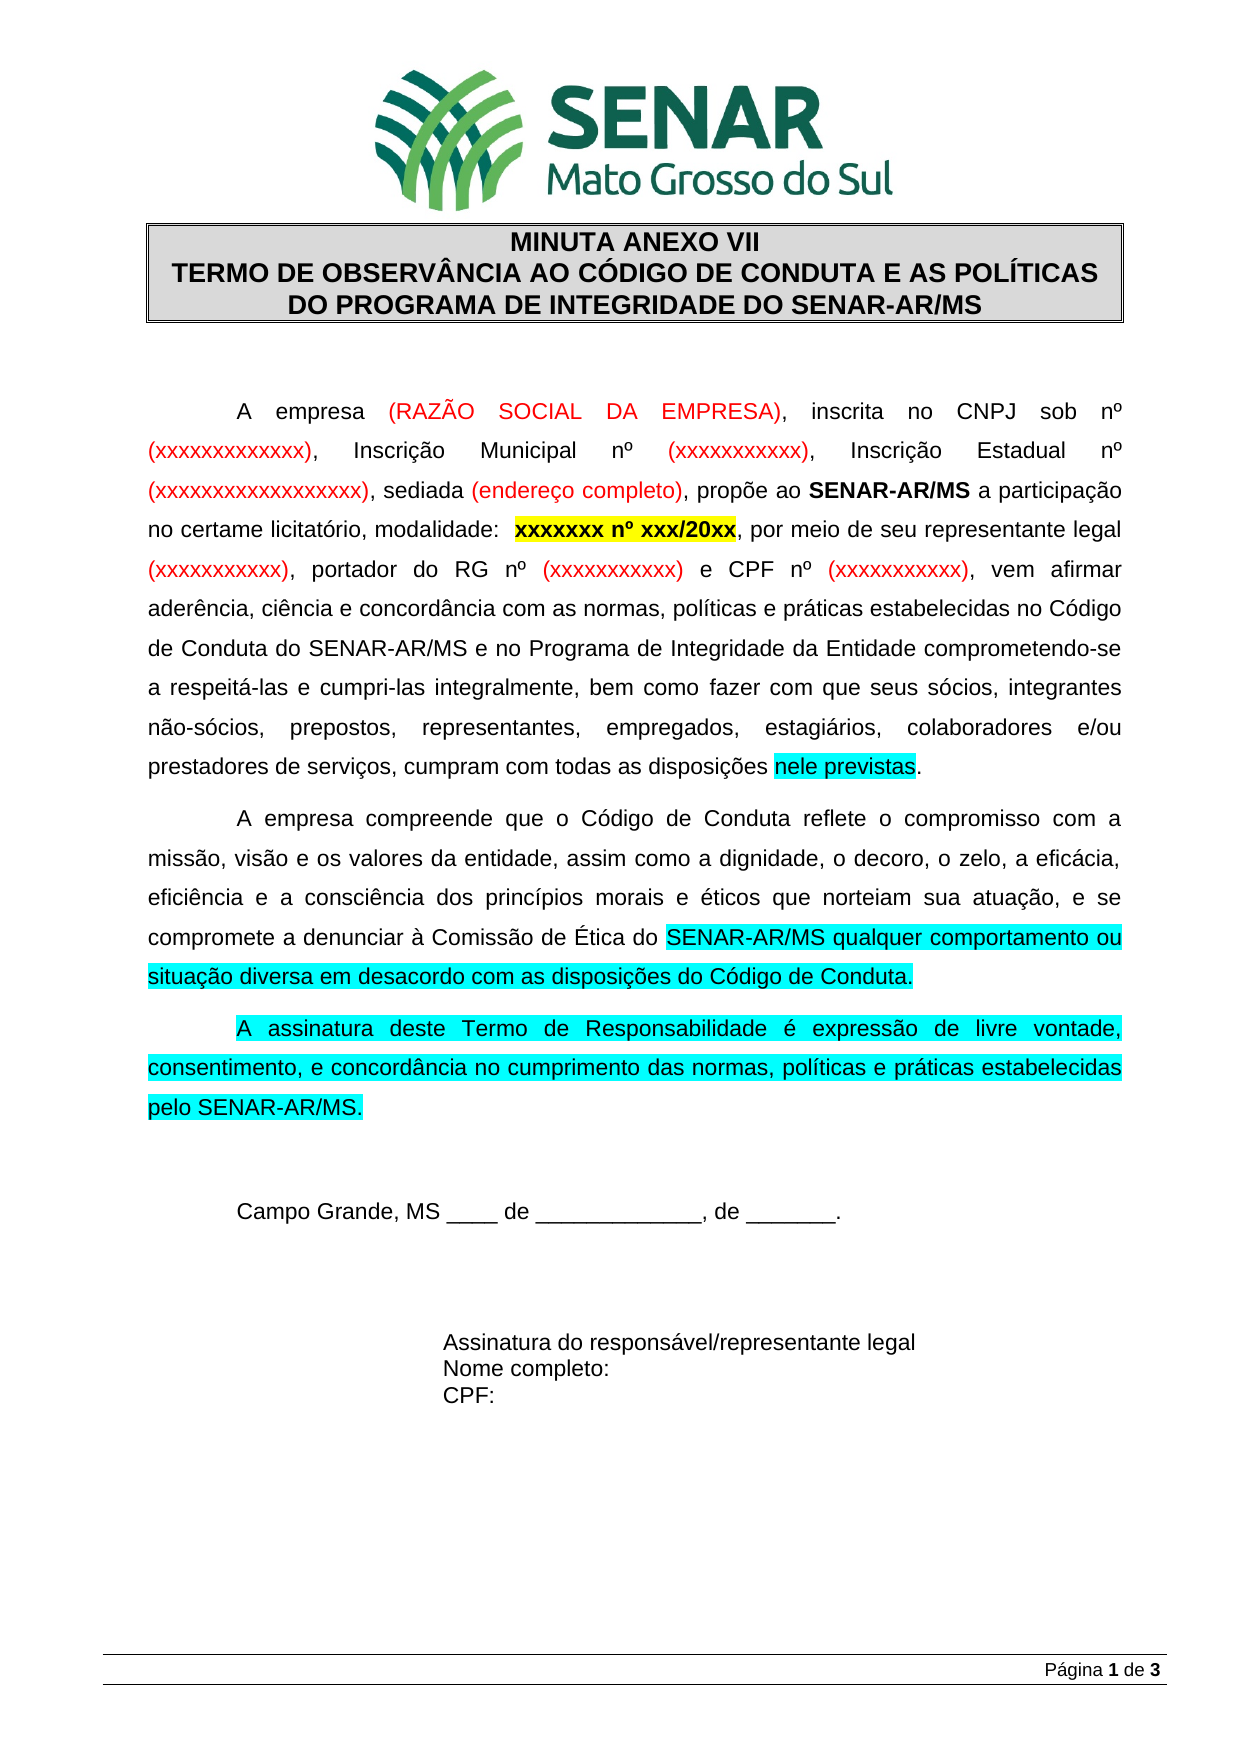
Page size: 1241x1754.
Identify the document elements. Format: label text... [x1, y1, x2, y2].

picture [365, 59, 905, 223]
text A assinatura deste Termo de Responsabilidade é expressão de livre vontade, consentimento, e concordância no cumprimento das normas, políticas e práticas estabelecidas pelo SENAR-AR/MS. [148, 1015, 1122, 1054]
text CPF: [354, 1382, 1122, 1408]
text Nome completo: [354, 1355, 1122, 1382]
text Campo Grande, MS ____ de _____________, de _______. [148, 1198, 1122, 1224]
text A empresa compreende que o Código de Conduta reflete o compromisso com a missão, visão e os valores da entidade, assim como a dignidade, o decoro, o zelo, a eficácia, eficiência e a consciência dos princípios morais e éticos que norteiam sua atuação, e se compromete a denunciar à Comissão de Ética do SENAR-AR/MS qualquer comportamento ou situação diversa em desacordo com as disposições do Código de Conduta. [148, 805, 1122, 989]
table_header MINUTA ANEXO VII TERMO DE OBSERVÂNCIA AO CÓDIGO DE CONDUTA E AS POLÍTICAS DO PROGRAMA DE INTEGRIDADE DO SENAR-AR/MS [149, 226, 1121, 320]
text Assinatura do responsável/representante legal [148, 1329, 1122, 1355]
text A empresa (RAZÃO SOCIAL DA EMPRESA), inscrita no CNPJ sob nº (xxxxxxxxxxxxx), Inscrição Municipal nº (xxxxxxxxxxx), Inscrição Estadual nº (xxxxxxxxxxxxxxxxxx), sediada (endereço completo), propõe ao SENAR-AR/MS a participação no certame licitatório, modalidade: xxxxxxx nº xxx/20xx, por meio de seu representante legal (xxxxxxxxxxx), portador do RG nº (xxxxxxxxxxx) e CPF nº (xxxxxxxxxxx), vem afirmar aderência, ciência e concordância com as normas, políticas e práticas estabelecidas no Código de Conduta do SENAR-AR/MS e no Programa de Integridade da Entidade comprometendo-se a respeitá-las e cumpri-las integralmente, bem como fazer com que seus sócios, integrantes não-sócios, prepostos, representantes, empregados, estagiários, colaboradores e/ou prestadores de serviços, cumpram com todas as disposições nele previstas. [148, 398, 1122, 779]
text A assinatura deste Termo de Responsabilidade é expressão de livre vontade, consentimento, e concordância no cumprimento das normas, políticas e práticas estabelecidas pelo SENAR-AR/MS. [148, 1081, 1122, 1120]
